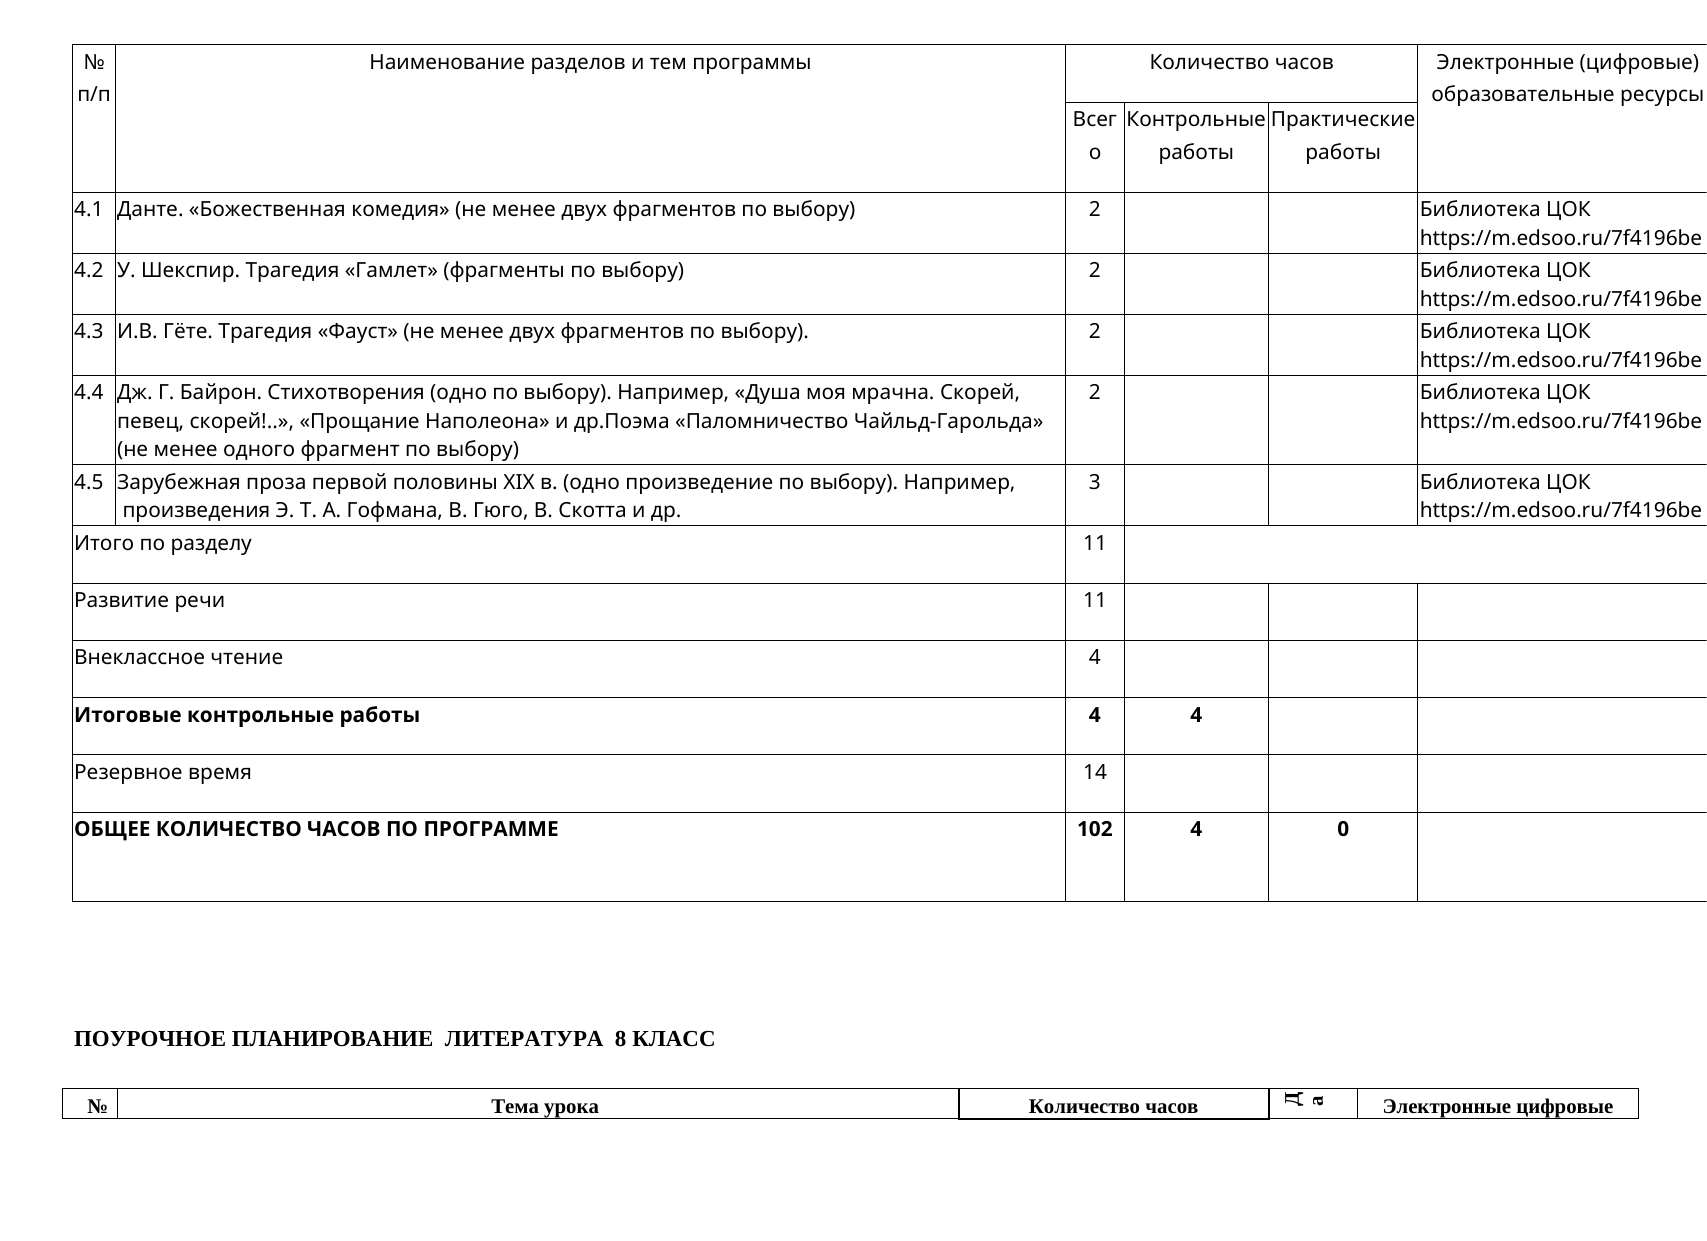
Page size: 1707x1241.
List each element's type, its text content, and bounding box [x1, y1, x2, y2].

table_cell 4 [1125, 698, 1268, 754]
table_cell [1125, 376, 1268, 464]
table_cell 4 [1125, 813, 1268, 901]
table_cell ОБЩЕЕ КОЛИЧЕСТВО ЧАСОВ ПО ПРОГРАММЕ [73, 813, 1065, 901]
table_header № п/п [63, 1089, 117, 1118]
table_cell [1125, 315, 1268, 375]
table_cell [1125, 465, 1268, 525]
table_cell [1125, 584, 1268, 640]
table_cell Развитие речи [73, 584, 1065, 640]
table_cell [1125, 755, 1268, 812]
table_cell Контрольные работы [1125, 103, 1268, 192]
table_cell [1269, 465, 1417, 525]
table_cell Практические работы [1269, 103, 1417, 192]
table_cell [1269, 254, 1417, 314]
table_header Тема урока [118, 1089, 958, 1118]
table_cell Резервное время [73, 755, 1065, 812]
table_cell [1269, 698, 1417, 754]
table_cell 14 [1066, 755, 1124, 812]
table_cell 2 [1066, 315, 1124, 375]
table_cell 102 [1066, 813, 1124, 901]
table_cell Итоговые контрольные работы [73, 698, 1065, 754]
table_cell Данте. «Божественная комедия» (не менее двух фрагментов по выбору) [116, 193, 1065, 253]
table_cell [1269, 755, 1417, 812]
table_cell Внеклассное чтение [73, 641, 1065, 697]
table_cell Библиотека ЦОК https://m.edsoo.ru/7f4196be [1418, 315, 1707, 375]
table_header Дата изучения [1270, 1089, 1357, 1118]
table_cell [1125, 526, 1707, 582]
table_cell 3 [1066, 465, 1124, 525]
table_cell 4 [1066, 698, 1124, 754]
table_cell У. Шекспир. Трагедия «Гамлет» (фрагменты по выбору) [116, 254, 1065, 314]
table_header Наименование разделов и тем программы [116, 45, 1065, 192]
table_cell Библиотека ЦОК https://m.edsoo.ru/7f4196be [1418, 376, 1707, 464]
table_cell [1269, 376, 1417, 464]
table_cell Итого по разделу [73, 526, 1065, 582]
table_cell 4.1 [73, 193, 115, 253]
table_cell Всего [1066, 103, 1124, 192]
table_cell Дж. Г. Байрон. Стихотворения (одно по выбору). Например, «Душа моя мрачна. Скорей, певец, скорей!..», «Прощание Наполеона» и др.Поэма «Паломничество Чайльд-Гарольда» (не менее одного фрагмент по выбору) [116, 376, 1065, 464]
table_cell [1418, 584, 1707, 640]
table_cell Библиотека ЦОК https://m.edsoo.ru/7f4196be [1418, 465, 1707, 525]
table_header Количество часов [960, 1089, 1268, 1118]
table_cell 2 [1066, 376, 1124, 464]
table_cell 4.2 [73, 254, 115, 314]
table_cell [1125, 641, 1268, 697]
table_cell 2 [1066, 254, 1124, 314]
table_cell Библиотека ЦОК https://m.edsoo.ru/7f4196be [1418, 254, 1707, 314]
table_cell [1418, 641, 1707, 697]
table_header Электронные (цифровые) образовательные ресурсы [1418, 45, 1707, 192]
table_cell 2 [1066, 193, 1124, 253]
table_header Количество часов [1066, 45, 1417, 102]
table_cell [1125, 254, 1268, 314]
table_cell 4.3 [73, 315, 115, 375]
table_cell 11 [1066, 584, 1124, 640]
table_cell [1269, 584, 1417, 640]
table_cell [1418, 813, 1707, 901]
table_cell 4.4 [73, 376, 115, 464]
table_cell [1418, 698, 1707, 754]
table_cell 4 [1066, 641, 1124, 697]
table_cell [1269, 193, 1417, 253]
text ПОУРОЧНОЕ ПЛАНИРОВАНИЕ ЛИТЕРАТУРА 8 КЛАСС [433, 1025, 1618, 1051]
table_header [1358, 1089, 1638, 1118]
table_cell [1269, 641, 1417, 697]
table_cell 0 [1269, 813, 1417, 901]
table_cell [1418, 755, 1707, 812]
table_cell [1125, 193, 1268, 253]
table_header № п/п [73, 45, 115, 192]
table_cell 4.5 [73, 465, 115, 525]
table_cell И.В. Гёте. Трагедия «Фауст» (не менее двух фрагментов по выбору). [116, 315, 1065, 375]
table_cell Зарубежная проза первой половины XIX в. (одно произведение по выбору). Например, произведения Э. Т. А. Гофмана, В. Гюго, В. Скотта и др. [116, 465, 1065, 525]
table_cell [1269, 315, 1417, 375]
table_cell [1418, 193, 1707, 253]
table_cell 11 [1066, 526, 1124, 582]
